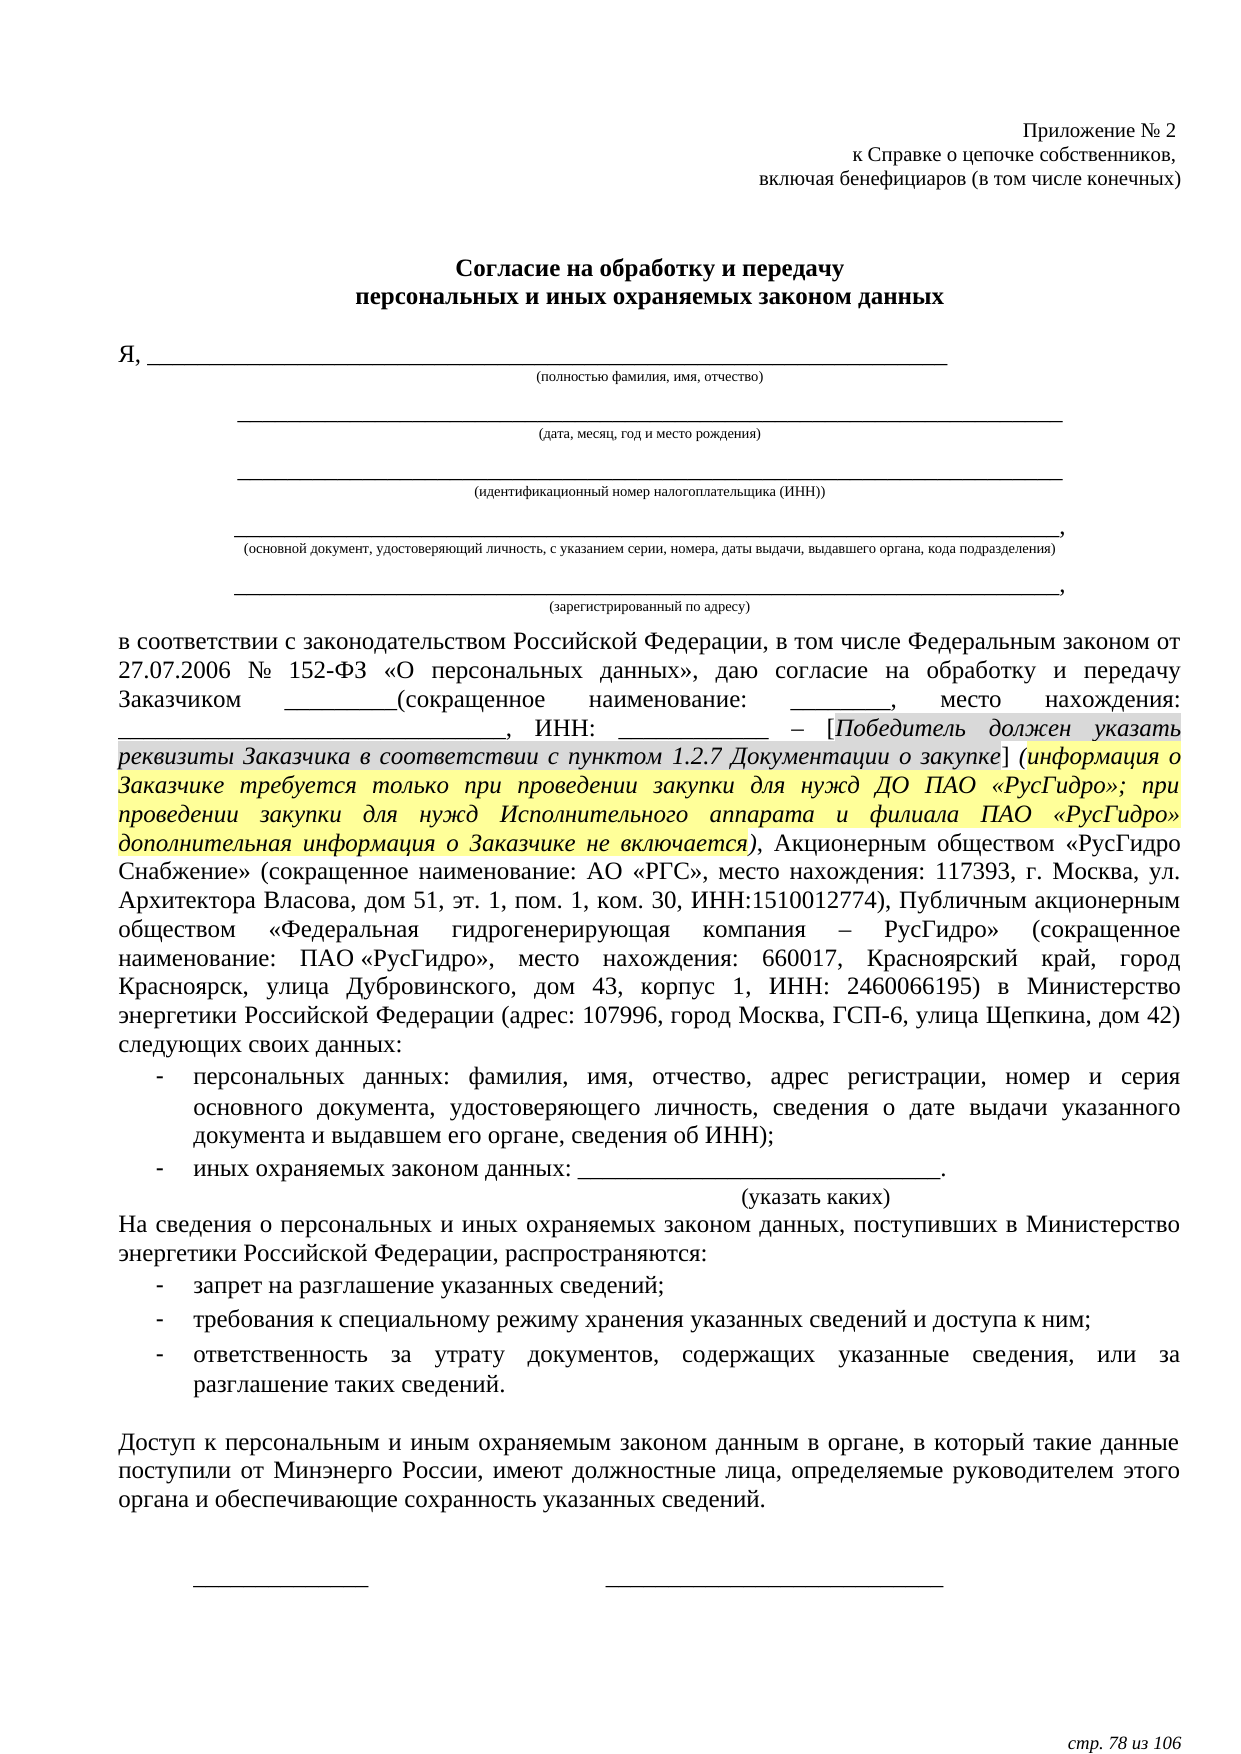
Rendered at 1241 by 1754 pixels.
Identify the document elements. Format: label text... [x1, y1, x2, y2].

list ответственность за утрату документов, содержащих указанные сведения, или за разглашение таких сведений. [156, 1335, 1181, 1398]
text Приложение № 2 к Справке о цепочке собственников, включая бенефициаров (в том числе конечных) [118, 118, 1181, 190]
text __________________________________________________________________ [118, 396, 1181, 425]
list требования к специальному режиму хранения указанных сведений и доступа к ним; [156, 1301, 1181, 1335]
list иных охраняемых законом данных: _____________________________. [156, 1149, 1181, 1183]
text в соответствии с законодательством Российской Федерации, в том числе Федеральным законом от 27.07.2006 № 152-ФЗ «О персональных данных», даю согласие на обработку и передачу Заказчиком _________(сокращенное наименование: ________, место нахождения: _______________________________, ИНН: ____________ – [Победитель должен указать реквизиты Заказчика в соответствии с пунктом 1.2.7 Документации о закупке] (информация о Заказчике требуется только при проведении закупки для нужд ДО ПАО «РусГидро»; при проведении закупки для нужд Исполнительного аппарата и филиала ПАО «РусГидро» дополнительная информация о Заказчике не включается), Акционерным обществом «РусГидро Снабжение» (сокращенное наименование: АО «РГС», место нахождения: 117393, г. Москва, ул. Архитектора Власова, дом 51, эт. 1, пом. 1, ком. 30, ИНН:1510012774), Публичным акционерным обществом «Федеральная гидрогенерирующая компания – РусГидро» (сокращенное наименование: ПАО «РусГидро», место нахождения: 660017, Красноярский край, город Красноярск, улица Дубровинского, дом 43, корпус 1, ИНН: 2460066195) в Министерство энергетики Российской Федерации (адрес: 107996, город Москва, ГСП-6, улица Щепкина, дом 42) следующих своих данных: [118, 626, 1181, 741]
list запрет на разглашение указанных сведений; [156, 1267, 1181, 1301]
text в соответствии с законодательством Российской Федерации, в том числе Федеральным законом от 27.07.2006 № 152-ФЗ «О персональных данных», даю согласие на обработку и передачу Заказчиком _________(сокращенное наименование: ________, место нахождения: _______________________________, ИНН: ____________ – [Победитель должен указать реквизиты Заказчика в соответствии с пунктом 1.2.7 Документации о закупке] (информация о Заказчике требуется только при проведении закупки для нужд ДО ПАО «РусГидро»; при проведении закупки для нужд Исполнительного аппарата и филиала ПАО «РусГидро» дополнительная информация о Заказчике не включается), Акционерным обществом «РусГидро Снабжение» (сокращенное наименование: АО «РГС», место нахождения: 117393, г. Москва, ул. Архитектора Власова, дом 51, эт. 1, пом. 1, ком. 30, ИНН:1510012774), Публичным акционерным обществом «Федеральная гидрогенерирующая компания – РусГидро» (сокращенное наименование: ПАО «РусГидро», место нахождения: 660017, Красноярский край, город Красноярск, улица Дубровинского, дом 43, корпус 1, ИНН: 2460066195) в Министерство энергетики Российской Федерации (адрес: 107996, город Москва, ГСП-6, улица Щепкина, дом 42) следующих своих данных: [118, 828, 1181, 1058]
text (указать каких) [118, 1183, 1181, 1209]
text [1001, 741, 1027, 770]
text Согласие на обработку и передачу персональных и иных охраняемых законом данных [118, 253, 1181, 310]
text (идентификационный номер налогоплательщика (ИНН)) [118, 483, 1181, 511]
text (зарегистрированный по адресу) [118, 598, 1181, 626]
text (дата, месяц, год и место рождения) [118, 425, 1181, 454]
list персональных данных: фамилия, имя, отчество, адрес регистрации, номер и серия основного документа, удостоверяющего личность, сведения о дате выдачи указанного документа и выдавшем его органе, сведения об ИНН); [156, 1058, 1181, 1149]
text __________________________________________________________________, [118, 569, 1181, 598]
text Доступ к персональным и иным охраняемым законом данным в органе, в который такие данные поступили от Минэнерго России, имеют должностные лица, определяемые руководителем этого органа и обеспечивающие сохранность указанных сведений. [118, 1427, 1181, 1513]
text (основной документ, удостоверяющий личность, с указанием серии, номера, даты выдачи, выдавшего органа, кода подразделения) [118, 540, 1181, 569]
text Я, ________________________________________________________________ [118, 339, 1181, 368]
text На сведения о персональных и иных охраняемых законом данных, поступивших в Министерство энергетики Российской Федерации, распространяются: [118, 1209, 1181, 1267]
text __________________________________________________________________, [118, 511, 1181, 540]
text __________________________________________________________________ [118, 454, 1181, 483]
text ______________ ___________________________ [193, 1561, 1181, 1590]
text (полностью фамилия, имя, отчество) [118, 368, 1181, 396]
